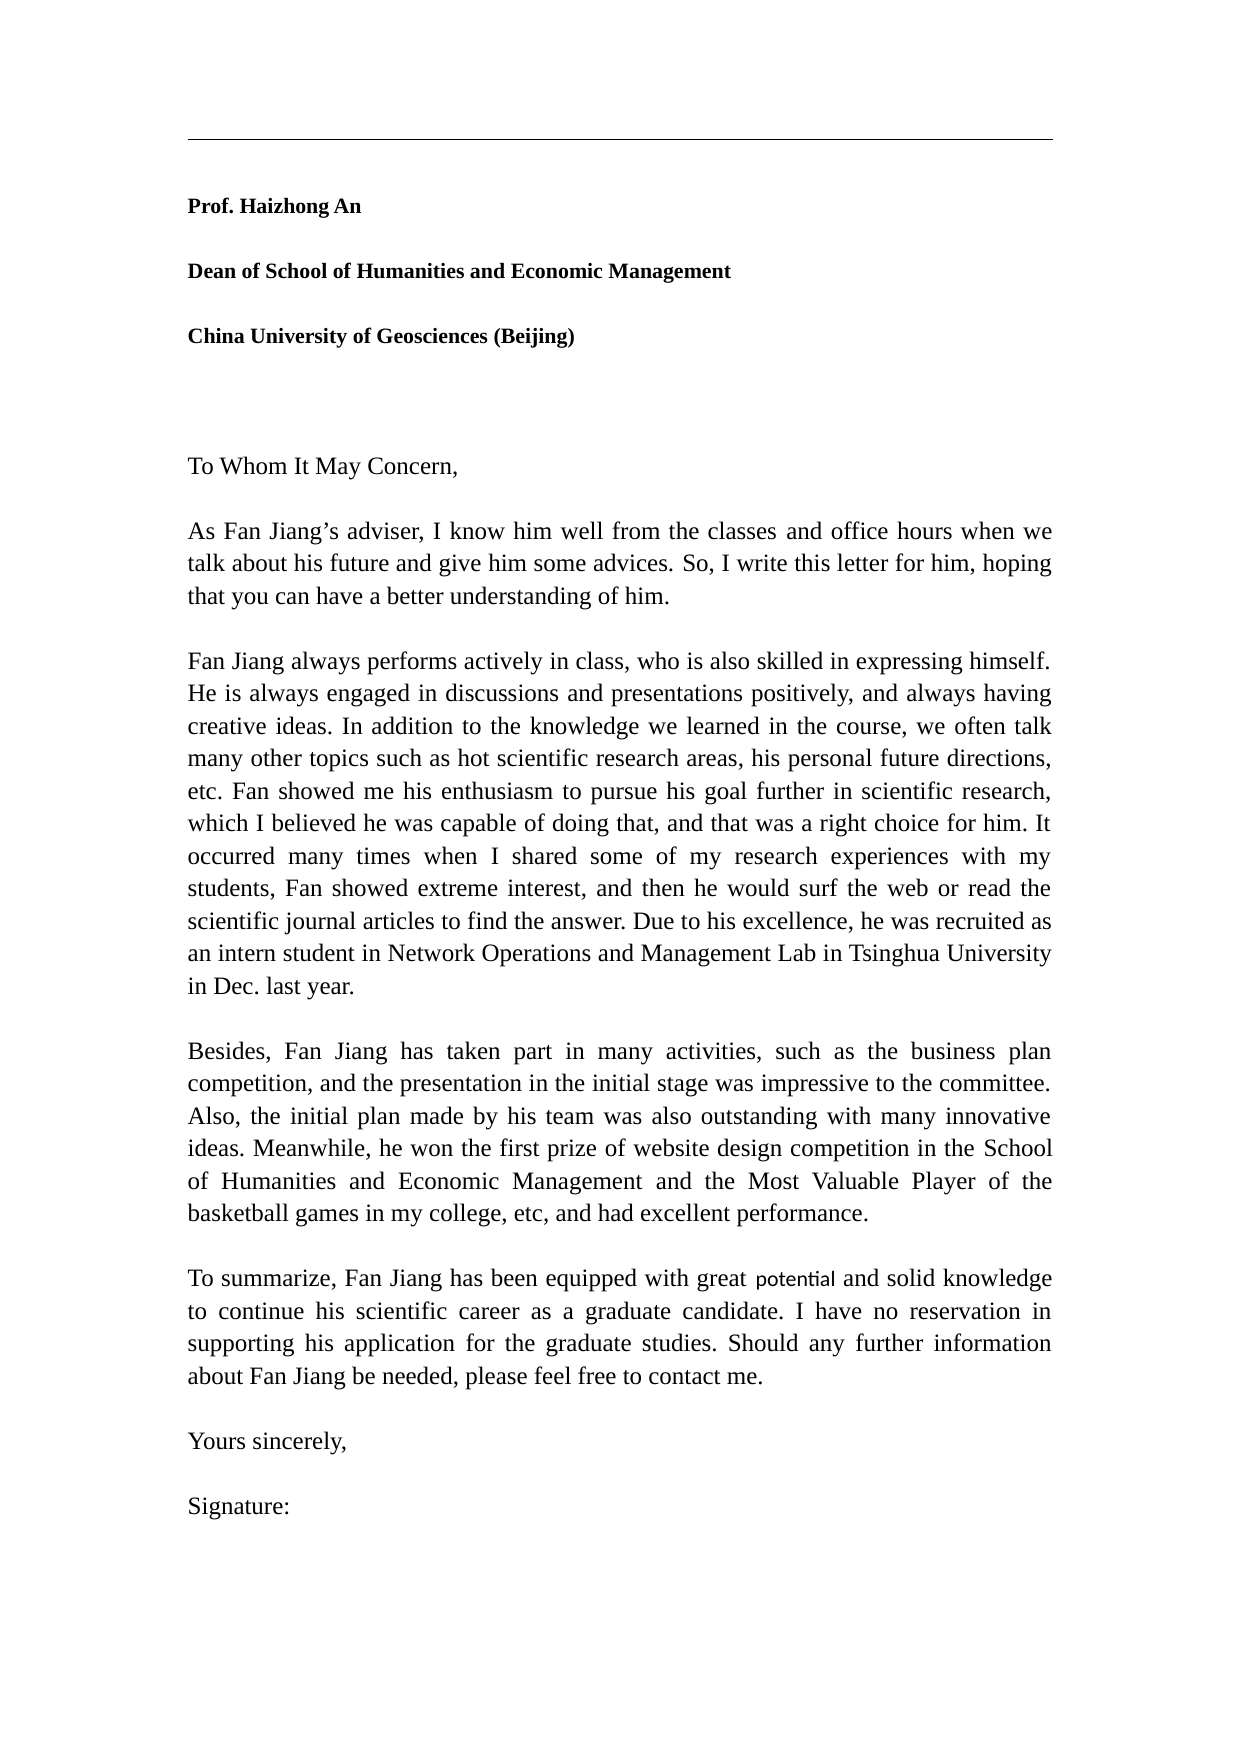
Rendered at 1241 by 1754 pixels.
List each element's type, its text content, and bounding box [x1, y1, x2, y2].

text China University of Geosciences (Beijing) [187, 319, 1053, 351]
text As Fan Jiang’s adviser, I know him well from the classes and office hours when we talk about his future and give him some advices. So, I write this letter for him, hoping that you can have a better understanding of him. [187, 514, 1053, 611]
text Fan Jiang always performs actively in class, who is also skilled in expressing himself. He is always engaged in discussions and presentations positively, and always having creative ideas. In addition to the knowledge we learned in the course, we often talk many other topics such as hot scientific research areas, his personal future directions, etc. Fan showed me his enthusiasm to pursue his goal further in scientific research, which I believed he was capable of doing that, and that was a right choice for him. It occurred many times when I shared some of my research experiences with my students, Fan showed extreme interest, and then he would surf the web or read the scientific journal articles to find the answer. Due to his excellence, he was recruited as an intern student in Network Operations and Management Lab in Tsinghua University in Dec. last year. [187, 644, 1053, 1001]
text Yours sincerely, [187, 1424, 1053, 1456]
text Besides, Fan Jiang has taken part in many activities, such as the business plan competition, and the presentation in the initial stage was impressive to the committee. Also, the initial plan made by his team was also outstanding with many innovative ideas. Meanwhile, he won the first prize of website design competition in the School of Humanities and Economic Management and the Most Valuable Player of the basketball games in my college, etc, and had excellent performance. [187, 1034, 1053, 1229]
text Prof. Haizhong An [187, 189, 1053, 221]
text Dean of School of Humanities and Economic Management [187, 254, 1053, 286]
text To Whom It May Concern, [187, 449, 1053, 481]
text To summarize, Fan Jiang has been equipped with great potential and solid knowledge to continue his scientific career as a graduate candidate. I have no reservation in supporting his application for the graduate studies. Should any further information about Fan Jiang be needed, please feel free to contact me. [187, 1261, 1053, 1391]
text Signature: [187, 1489, 1053, 1521]
